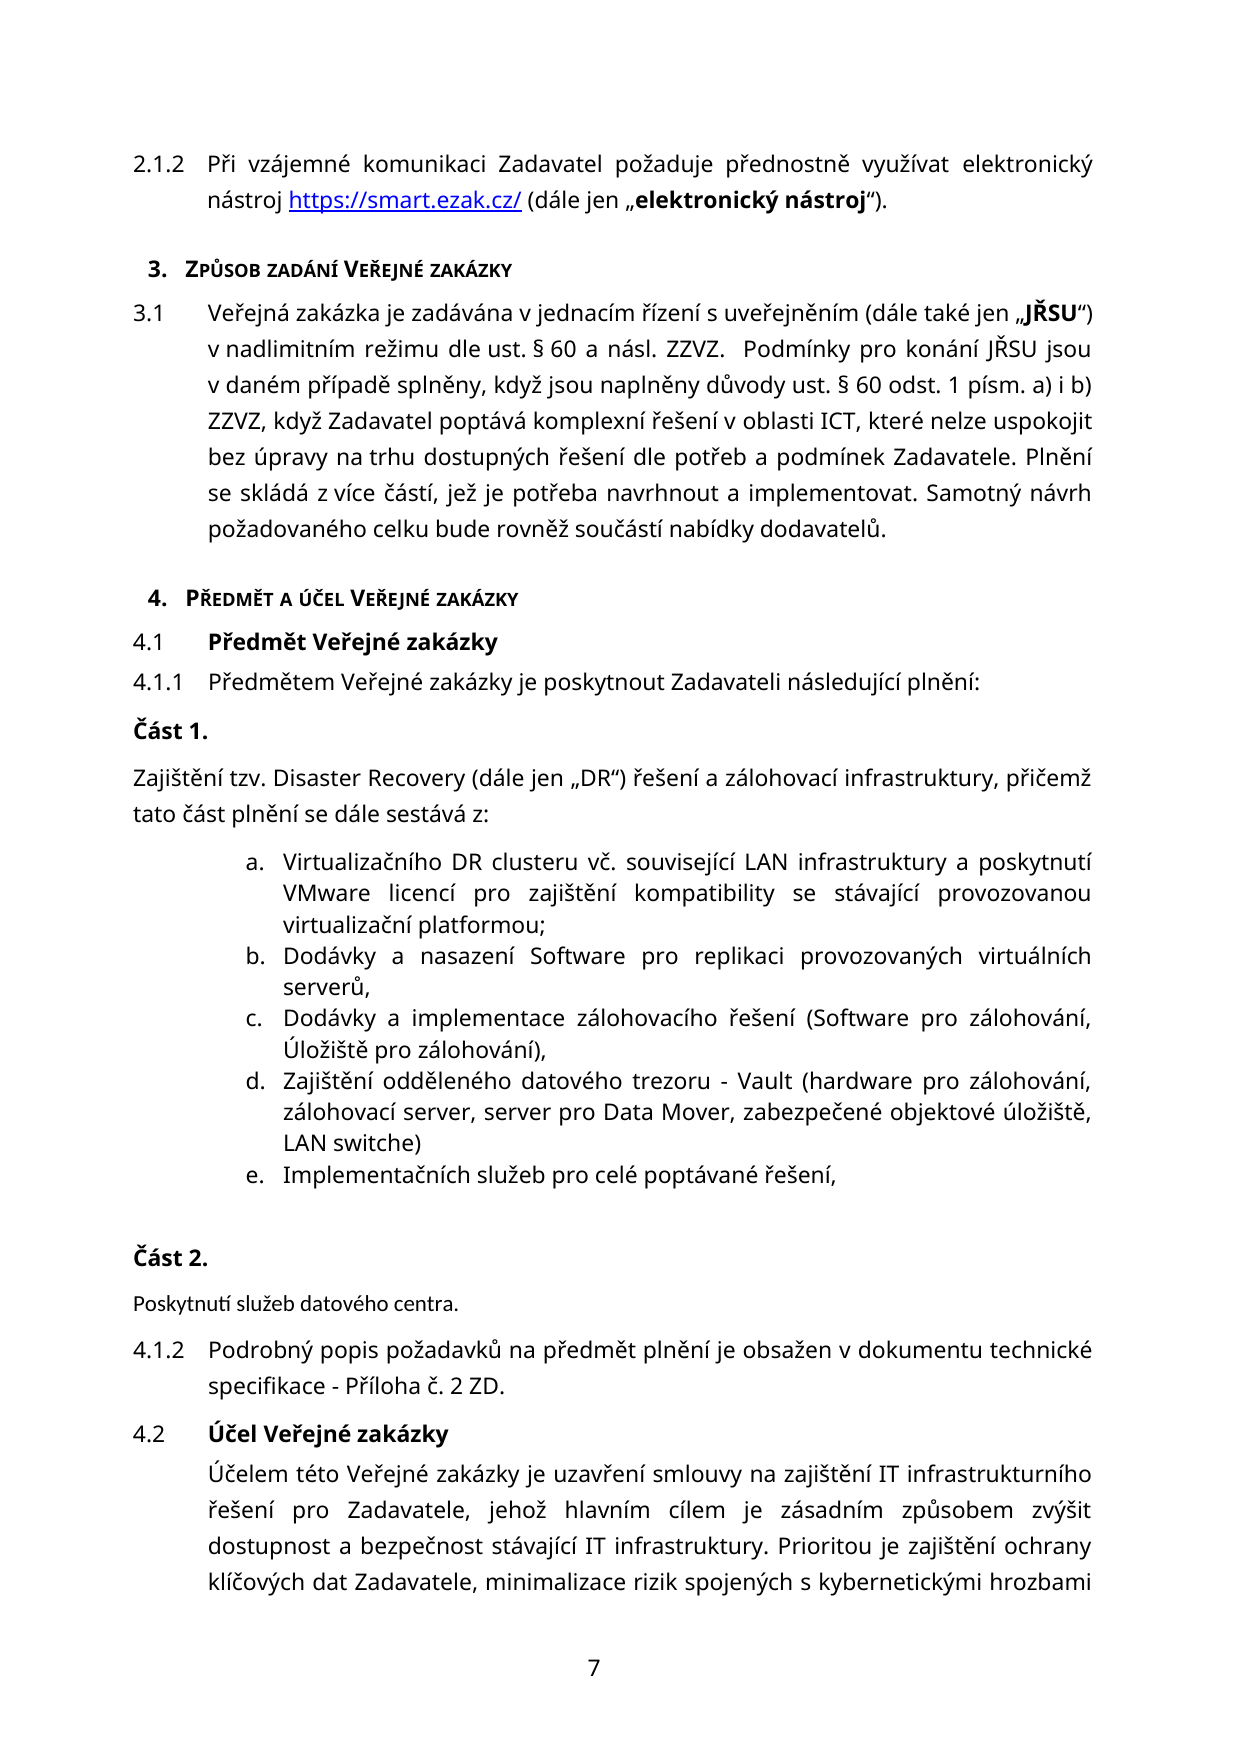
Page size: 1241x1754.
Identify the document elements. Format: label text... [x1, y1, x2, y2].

text Způsob zadání Veřejné zakázky [148, 253, 1093, 284]
text Předmětem Veřejné zakázky je poskytnout Zadavateli následující plnění: [133, 666, 1093, 698]
text Předmět a účel Veřejné zakázky [148, 582, 1093, 613]
list Dodávky a implementace zálohovacího řešení (Software pro zálohování, Úložiště pro zálohování), [245, 1002, 1093, 1065]
list Virtualizačního DR clusteru vč. související LAN infrastruktury a poskytnutí VMware licencí pro zajištění kompatibility se stávající provozovanou virtualizační platformou; [245, 846, 1093, 940]
text Podrobný popis požadavků na předmět plnění je obsažen v dokumentu technické specifikace - Příloha č. 2 ZD. [133, 1334, 1093, 1401]
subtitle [208, 1458, 1093, 1597]
list Zajištění odděleného datového trezoru - Vault (hardware pro zálohování, zálohovací server, server pro Data Mover, zabezpečené objektové úložiště, LAN switche) [245, 1065, 1093, 1158]
subtitle Veřejná zakázka je zadávána v jednacím řízení s uveřejněním (dále také jen „JŘSU“) v nadlimitním režimu dle ust. § 60 a násl. ZZVZ. Podmínky pro konání JŘSU jsou v daném případě splněny, když jsou naplněny důvody ust. § 60 odst. 1 písm. a) i b) ZZVZ, když Zadavatel poptává komplexní řešení v oblasti ICT, které nelze uspokojit bez úpravy na trhu dostupných řešení dle potřeb a podmínek Zadavatele. Plnění se skládá z více částí, jež je potřeba navrhnout a implementovat. Samotný návrh požadovaného celku bude rovněž součástí nabídky dodavatelů. [133, 297, 1093, 544]
list Dodávky a nasazení Software pro replikaci provozovaných virtuálních serverů, [245, 940, 1093, 1002]
list Poskytnutí služeb datového centra. [133, 1289, 1093, 1317]
subtitle Předmět Veřejné zakázky [133, 626, 1093, 657]
list Implementačních služeb pro celé poptávané řešení, [245, 1158, 1093, 1190]
text Při vzájemné komunikaci Zadavatel požaduje přednostně využívat elektronický nástroj https://smart.ezak.cz/ (dále jen „elektronický nástroj“). [133, 148, 1093, 215]
subtitle Účel Veřejné zakázky [133, 1418, 1093, 1449]
list Zajištění tzv. Disaster Recovery (dále jen „DR“) řešení a zálohovací infrastruktury, přičemž tato část plnění se dále sestává z: [133, 762, 1093, 829]
